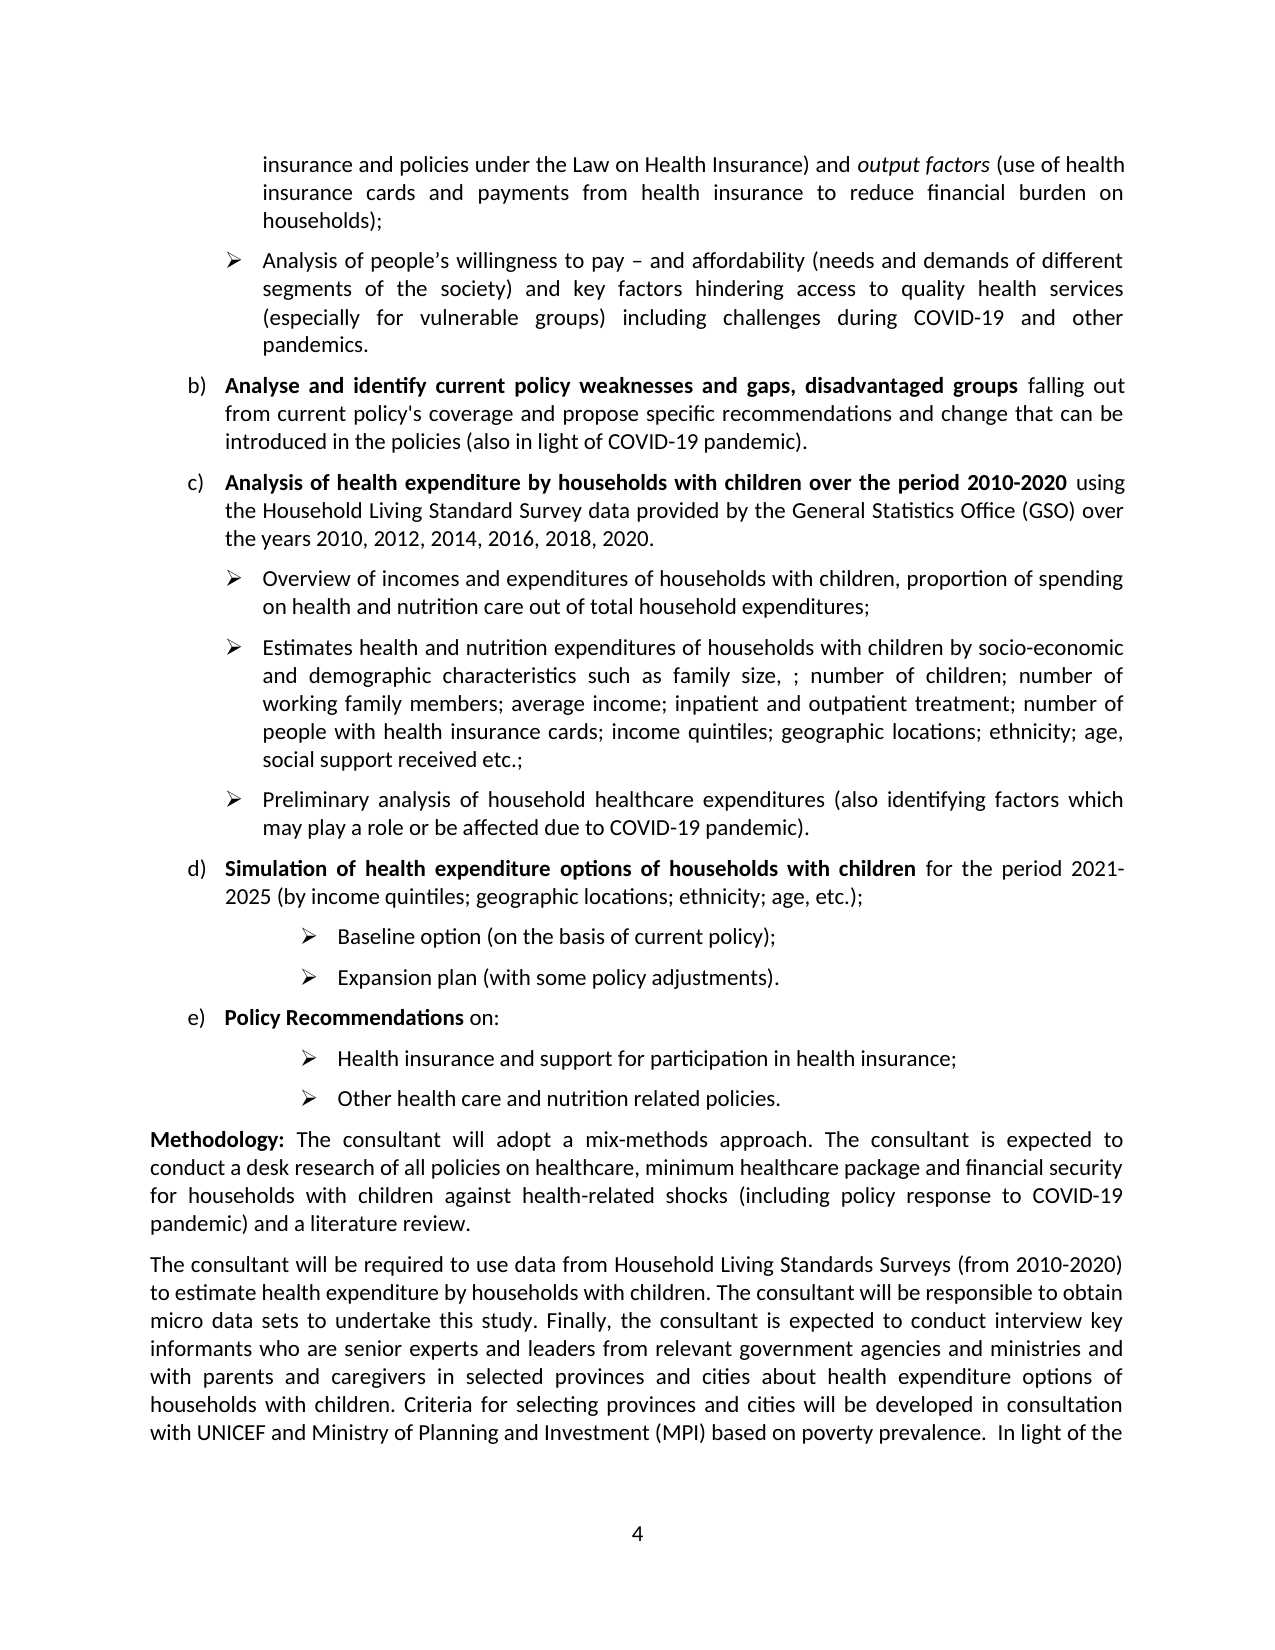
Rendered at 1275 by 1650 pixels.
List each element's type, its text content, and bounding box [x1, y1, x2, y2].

list Expansion plan (with some policy adjustments). [300, 963, 1125, 991]
list Baseline option (on the basis of current policy); [300, 922, 1125, 951]
list Policy Recommendations on: [187, 1003, 1125, 1032]
list Preliminary analysis of household healthcare expenditures (also identifying factors which may play a role or be affected due to COVID-19 pandemic). [225, 785, 1125, 841]
list Estimates health and nutrition expenditures of households with children by socio-economic and demographic characteristics such as family size, ; number of children; number of working family members; average income; inpatient and outpatient treatment; number of people with health insurance cards; income quintiles; geographic locations; ethnicity; age, social support received etc.; [225, 633, 1125, 773]
list Simulation of health expenditure options of households with children for the period 2021-2025 (by income quintiles; geographic locations; ethnicity; age, etc.); [187, 854, 1125, 910]
list Analysis of people’s willingness to pay – and affordability (needs and demands of different segments of the society) and key factors hindering access to quality health services (especially for vulnerable groups) including challenges during COVID-19 and other pandemics. [225, 247, 1125, 359]
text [150, 1250, 1125, 1446]
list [225, 150, 1125, 234]
text Methodology: The consultant will adopt a mix-methods approach. The consultant is expected to conduct a desk research of all policies on healthcare, minimum healthcare package and financial security for households with children against health-related shocks (including policy response to COVID-19 pandemic) and a literature review. [150, 1125, 1125, 1237]
list Analyse and identify current policy weaknesses and gaps, disadvantaged groups falling out from current policy's coverage and propose specific recommendations and change that can be introduced in the policies (also in light of COVID-19 pandemic). [187, 371, 1125, 455]
list Analysis of health expenditure by households with children over the period 2010-2020 using the Household Living Standard Survey data provided by the General Statistics Office (GSO) over the years 2010, 2012, 2014, 2016, 2018, 2020. [187, 468, 1125, 552]
list Health insurance and support for participation in health insurance; [300, 1044, 1125, 1072]
list Overview of incomes and expenditures of households with children, proportion of spending on health and nutrition care out of total household expenditures; [225, 564, 1125, 620]
list Other health care and nutrition related policies. [300, 1084, 1125, 1113]
